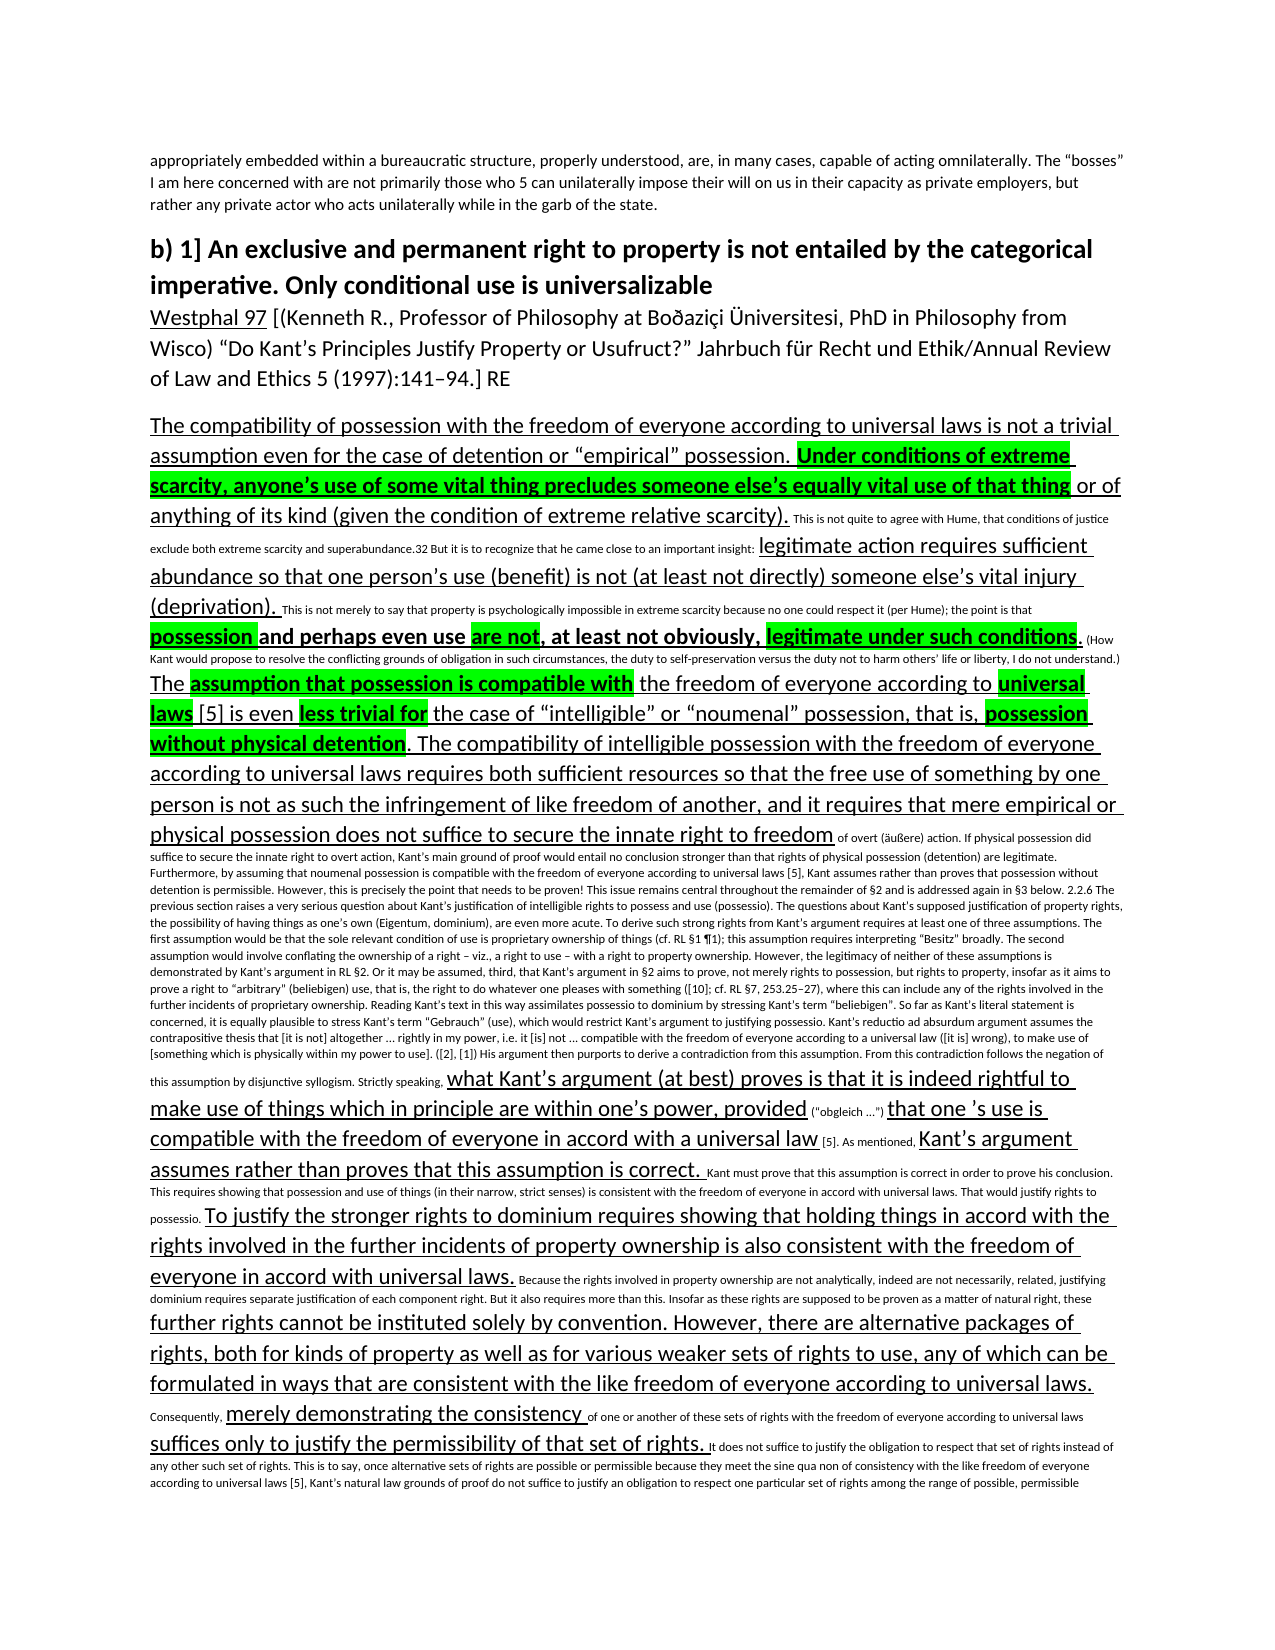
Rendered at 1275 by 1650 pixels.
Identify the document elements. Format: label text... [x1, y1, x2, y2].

text Westphal 97 [(Kenneth R., Professor of Philosophy at Boðaziçi Üniversitesi, PhD in Philosophy from Wisco) “Do Kant’s Principles Justify Property or Usufruct?” Jahrbuch für Recht und Ethik/Annual Review of Law and Ethics 5 (1997):141–94.] RE [150, 303, 1125, 392]
subtitle b) 1] An exclusive and permanent right to property is not entailed by the categorical imperative. Only conditional use is universalizable [150, 232, 1125, 301]
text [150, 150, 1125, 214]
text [150, 411, 1125, 1490]
